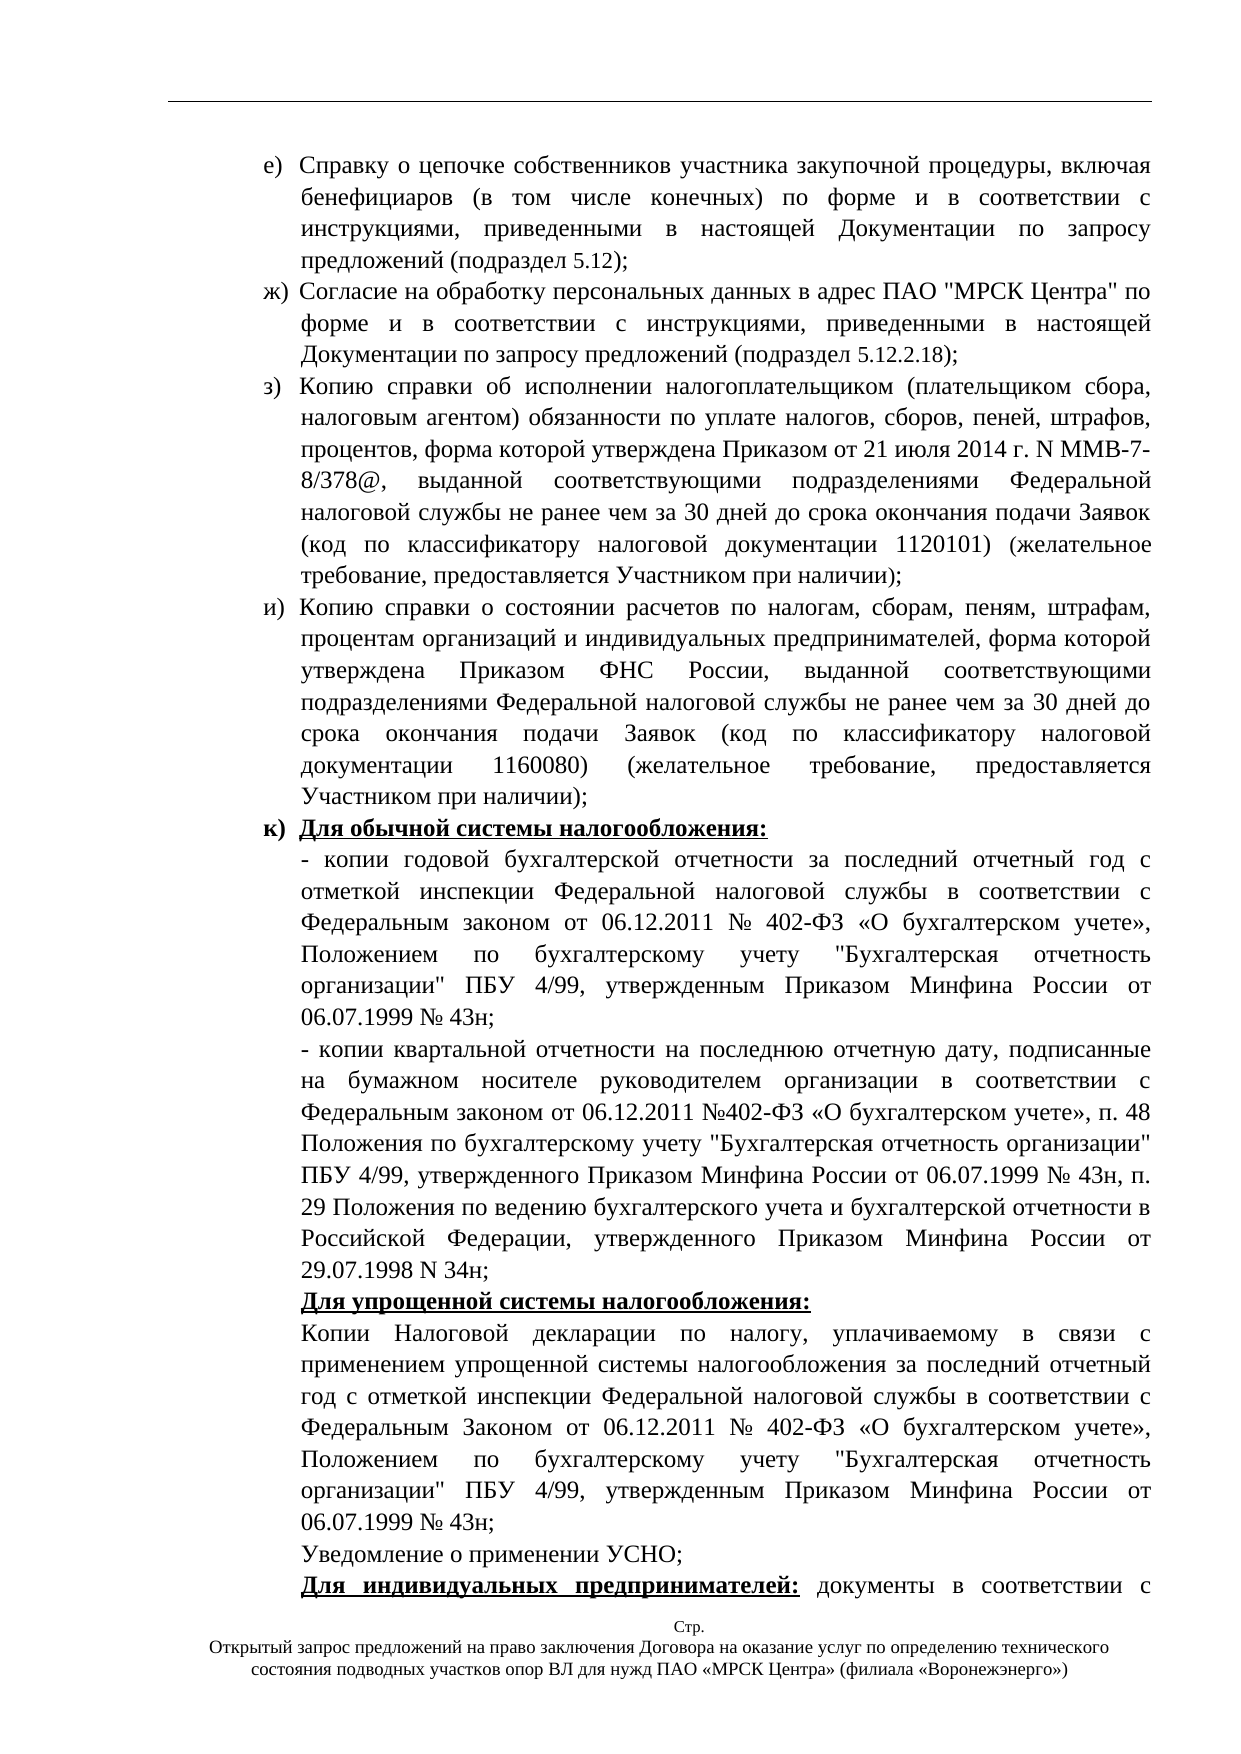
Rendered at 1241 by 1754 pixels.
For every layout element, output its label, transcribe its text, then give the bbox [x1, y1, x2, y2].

text Для упрощенной системы налогообложения: [301, 1286, 1152, 1315]
list Согласие на обработку персональных данных в адрес ПАО "МРСК Центра" по форме и в соответствии с инструкциями, приведенными в настоящей Документации по запросу предложений (подраздел 5.12.2.18); [263, 276, 1152, 368]
list Справку о цепочке собственников участника закупочной процедуры, включая бенефициаров (в том числе конечных) по форме и в соответствии с инструкциями, приведенными в настоящей Документации по запросу предложений (подраздел 5.12); [263, 150, 1152, 273]
text - копии квартальной отчетности на последнюю отчетную дату, подписанные на бумажном носителе руководителем организации в соответствии с Федеральным законом от 06.12.2011 №402-ФЗ «О бухгалтерском учете», п. 48 Положения по бухгалтерскому учету "Бухгалтерская отчетность организации" ПБУ 4/99, утвержденного Приказом Минфина России от 06.07.1999 № 43н, п. 29 Положения по ведению бухгалтерского учета и бухгалтерской отчетности в Российской Федерации, утвержденного Приказом Минфина России от 29.07.1998 N 34н; [301, 1034, 1152, 1283]
text Копии Налоговой декларации по налогу, уплачиваемому в связи с применением упрощенной системы налогообложения за последний отчетный год с отметкой инспекции Федеральной налоговой службы в соответствии с Федеральным Законом от 06.12.2011 № 402-ФЗ «О бухгалтерском учете», Положением по бухгалтерскому учету "Бухгалтерская отчетность организации" ПБУ 4/99, утвержденным Приказом Минфина России от 06.07.1999 № 43н; [301, 1318, 1152, 1536]
list Копию справки об исполнении налогоплательщиком (плательщиком сбора, налоговым агентом) обязанности по уплате налогов, сборов, пеней, штрафов, процентов, форма которой утверждена Приказом от 21 июля 2014 г. N ММВ-7-8/378@, выданной соответствующими подразделениями Федеральной налоговой службы не ранее чем за 30 дней до срока окончания подачи Заявок (код по классификатору налоговой документации 1120101) (желательное требование, предоставляется Участником при наличии); [263, 371, 1152, 589]
text Уведомление о применении УСНО; [301, 1539, 1152, 1567]
text - копии годовой бухгалтерской отчетности за последний отчетный год с отметкой инспекции Федеральной налоговой службы в соответствии с Федеральным законом от 06.12.2011 № 402-ФЗ «О бухгалтерском учете», Положением по бухгалтерскому учету "Бухгалтерская отчетность организации" ПБУ 4/99, утвержденным Приказом Минфина России от 06.07.1999 № 43н; [301, 844, 1152, 1031]
list Копию справки о состоянии расчетов по налогам, сборам, пеням, штрафам, процентам организаций и индивидуальных предпринимателей, форма которой утверждена Приказом ФНС России, выданной соответствующими подразделениями Федеральной налоговой службы не ранее чем за 30 дней до срока окончания подачи Заявок (код по классификатору налоговой документации 1160080) (желательное требование, предоставляется Участником при наличии); [263, 592, 1152, 810]
list Для обычной системы налогообложения: [263, 813, 1152, 842]
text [301, 1570, 1152, 1599]
